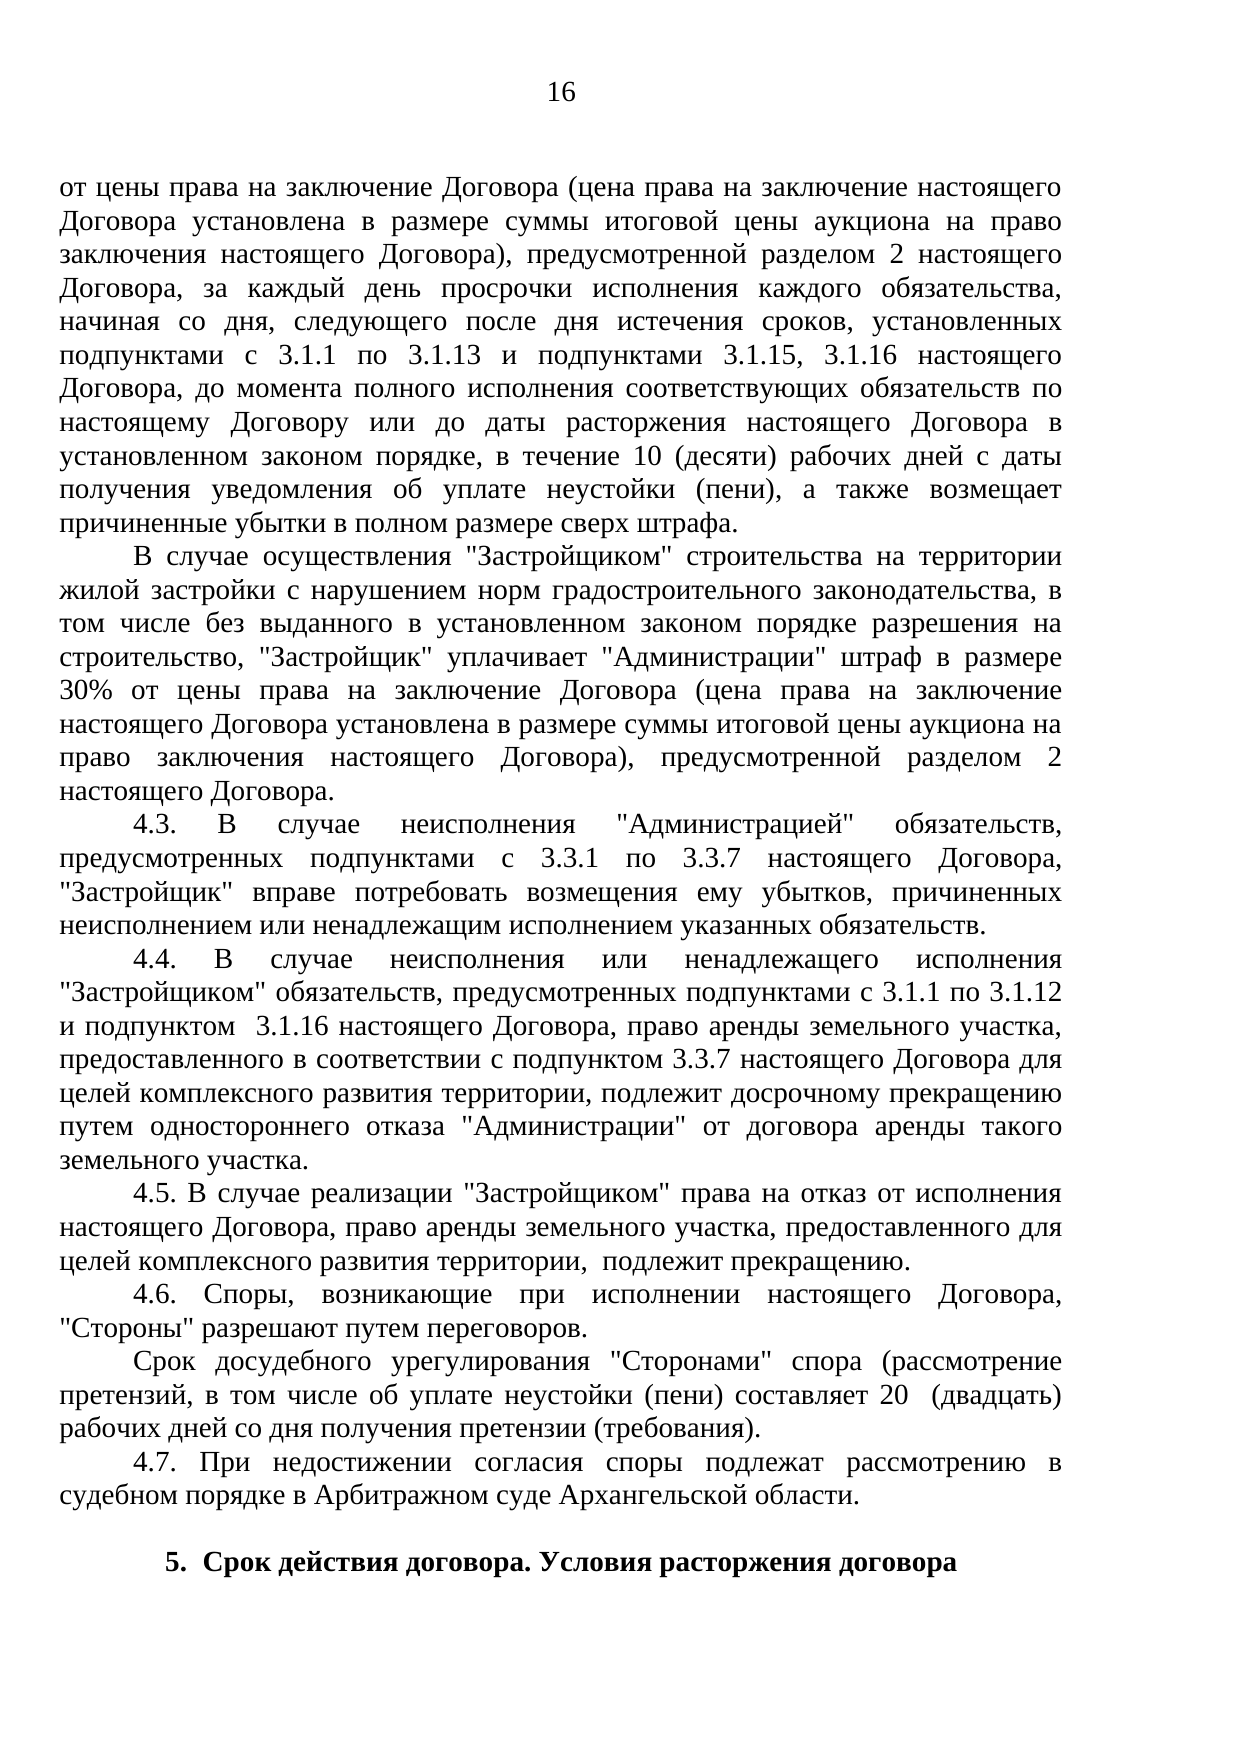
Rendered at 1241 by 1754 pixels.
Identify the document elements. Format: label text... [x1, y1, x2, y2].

text Срок досудебного урегулирования "Сторонами" спора (рассмотрение претензий, в том числе об уплате неустойки (пени) составляет 20 (двадцать) рабочих дней со дня получения претензии (требования). [59, 1343, 1063, 1444]
text 4.3. В случае неисполнения "Администрацией" обязательств, предусмотренных подпунктами с 3.3.1 по 3.3.7 настоящего Договора, "Застройщик" вправе потребовать возмещения ему убытков, причиненных неисполнением или ненадлежащим исполнением указанных обязательств. [59, 807, 1063, 941]
text 4.5. В случае реализации "Застройщиком" права на отказ от исполнения настоящего Договора, право аренды земельного участка, предоставленного для целей комплексного развития территории, подлежит прекращению. [59, 1176, 1063, 1276]
text 4.7. При недостижении согласия споры подлежат рассмотрению в судебном порядке в Арбитражном суде Архангельской области. [59, 1444, 1063, 1511]
text 4.4. В случае неисполнения или ненадлежащего исполнения "Застройщиком" обязательств, предусмотренных подпунктами с 3.1.1 по 3.1.12 и подпунктом 3.1.16 настоящего Договора, право аренды земельного участка, предоставленного в соответствии с подпунктом 3.3.7 настоящего Договора для целей комплексного развития территории, подлежит досрочному прекращению путем одностороннего отказа "Администрации" от договора аренды такого земельного участка. [59, 941, 1063, 1176]
text В случае осуществления "Застройщиком" строительства на территории жилой застройки с нарушением норм градостроительного законодательства, в том числе без выданного в установленном законом порядке разрешения на строительство, "Застройщик" уплачивает "Администрации" штраф в размере 30% от цены права на заключение Договора (цена права на заключение настоящего Договора установлена в размере суммы итоговой цены аукциона на право заключения настоящего Договора), предусмотренной разделом 2 настоящего Договора. [59, 538, 1063, 807]
list Срок действия договора. Условия расторжения договора [59, 1544, 1063, 1578]
text 4.6. Споры, возникающие при исполнении настоящего Договора, "Стороны" разрешают путем переговоров. [59, 1276, 1063, 1343]
